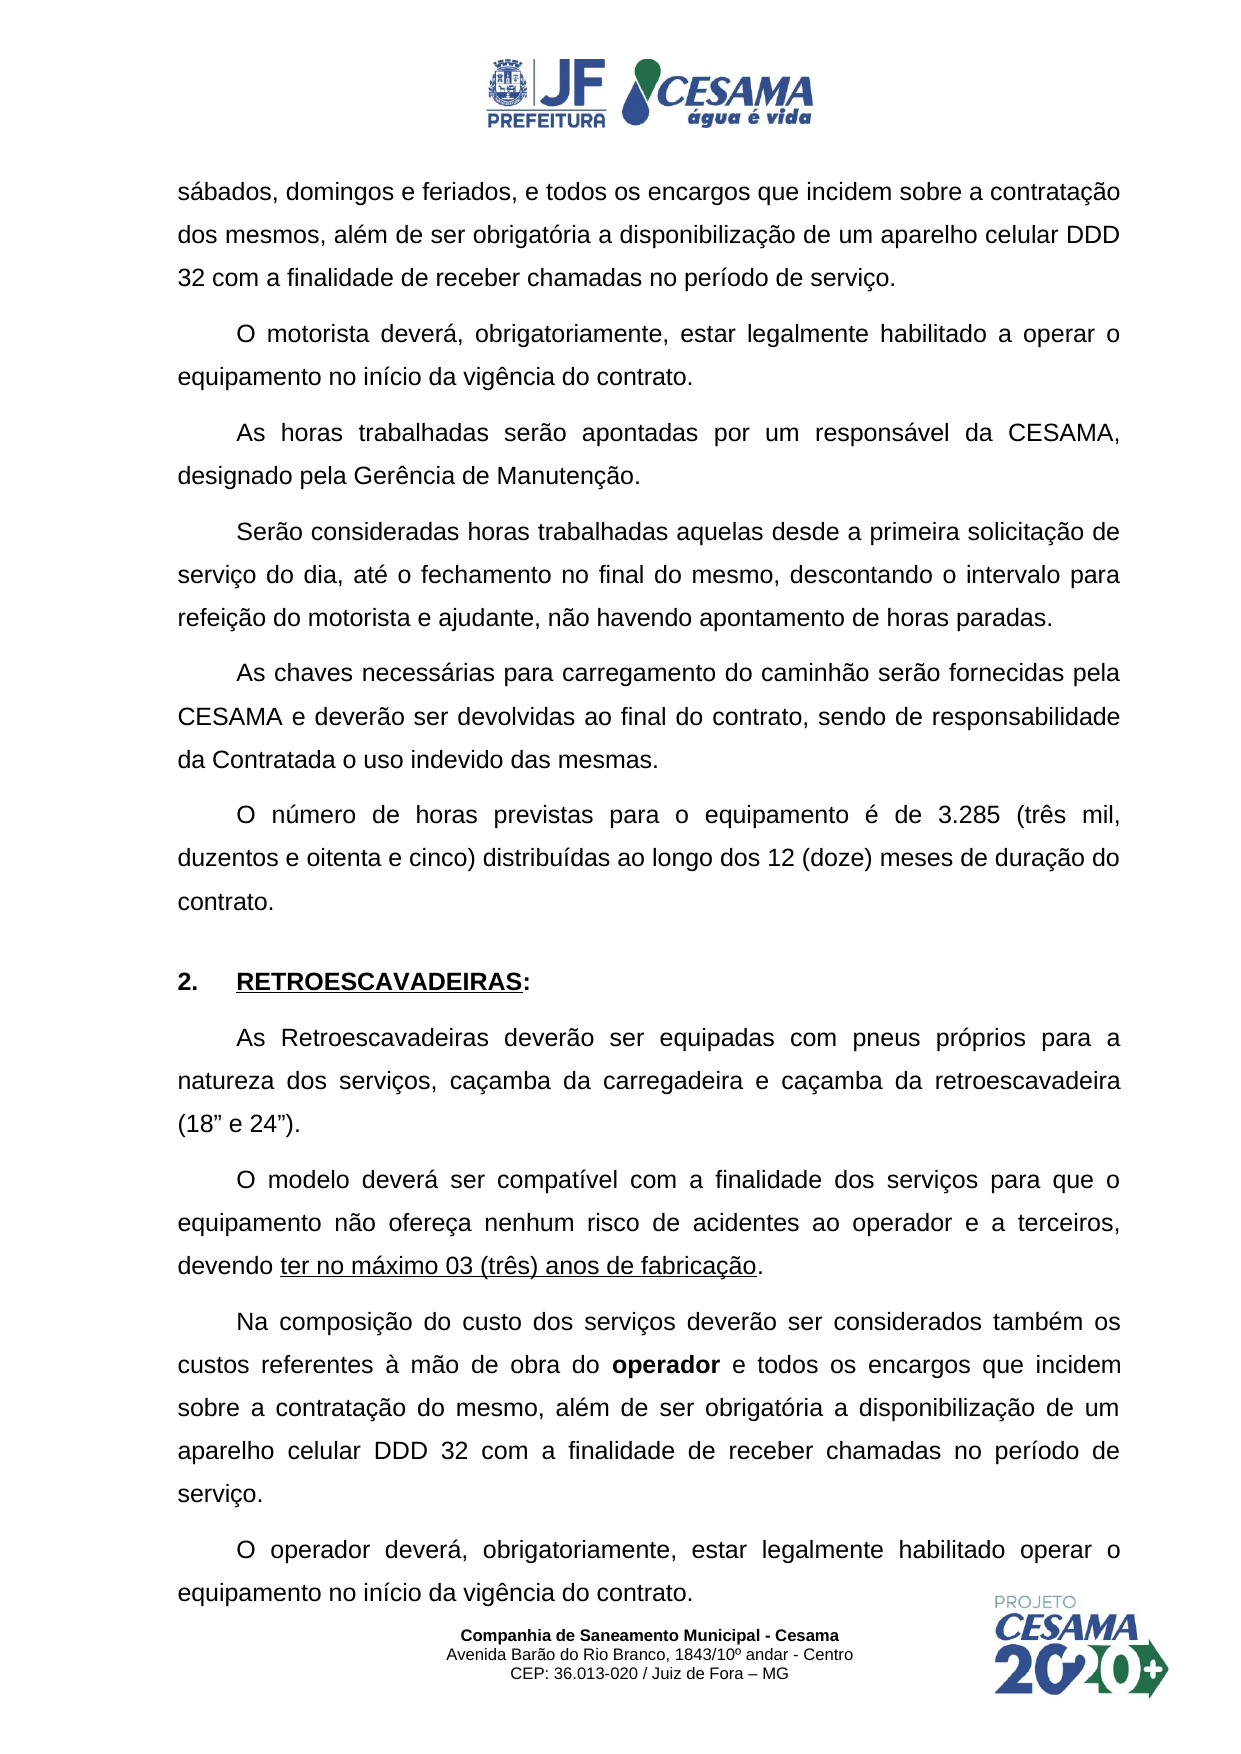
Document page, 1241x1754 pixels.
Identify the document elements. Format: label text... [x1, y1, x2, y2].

text As chaves necessárias para carregamento do caminhão serão fornecidas pela CESAMA e deverão ser devolvidas ao final do contrato, sendo de responsabilidade da Contratada o uso indevido das mesmas. [177, 658, 1122, 773]
text O operador deverá, obrigatoriamente, estar legalmente habilitado operar o equipamento no início da vigência do contrato. [177, 1535, 1122, 1607]
picture [995, 1595, 1169, 1699]
list RETROESCAVADEIRAS: [177, 967, 1122, 996]
text O número de horas previstas para o equipamento é de 3.285 (três mil, duzentos e oitenta e cinco) distribuídas ao longo dos 12 (doze) meses de duração do contrato. [177, 800, 1122, 915]
text As horas trabalhadas serão apontadas por um responsável da CESAMA, designado pela Gerência de Manutenção. [177, 418, 1122, 490]
text Na composição do custo dos serviços deverão ser considerados também os custos referentes à mão de obra do operador e todos os encargos que incidem sobre a contratação do mesmo, além de ser obrigatória a disponibilização de um aparelho celular DDD 32 com a finalidade de receber chamadas no período de serviço. [177, 1307, 1122, 1508]
text Serão consideradas horas trabalhadas aquelas desde a primeira solicitação de serviço do dia, até o fechamento no final do mesmo, descontando o intervalo para refeição do motorista e ajudante, não havendo apontamento de horas paradas. [177, 517, 1122, 632]
text O modelo deverá ser compatível com a finalidade dos serviços para que o equipamento não ofereça nenhum risco de acidentes ao operador e a terceiros, devendo ter no máximo 03 (três) anos de fabricação. [177, 1165, 1122, 1280]
text O motorista deverá, obrigatoriamente, estar legalmente habilitado a operar o equipamento no início da vigência do contrato. [177, 319, 1122, 391]
text As Retroescavadeiras deverão ser equipadas com pneus próprios para a natureza dos serviços, caçamba da carregadeira e caçamba da retroescavadeira ( e ). [177, 1023, 1122, 1138]
picture [486, 59, 813, 128]
